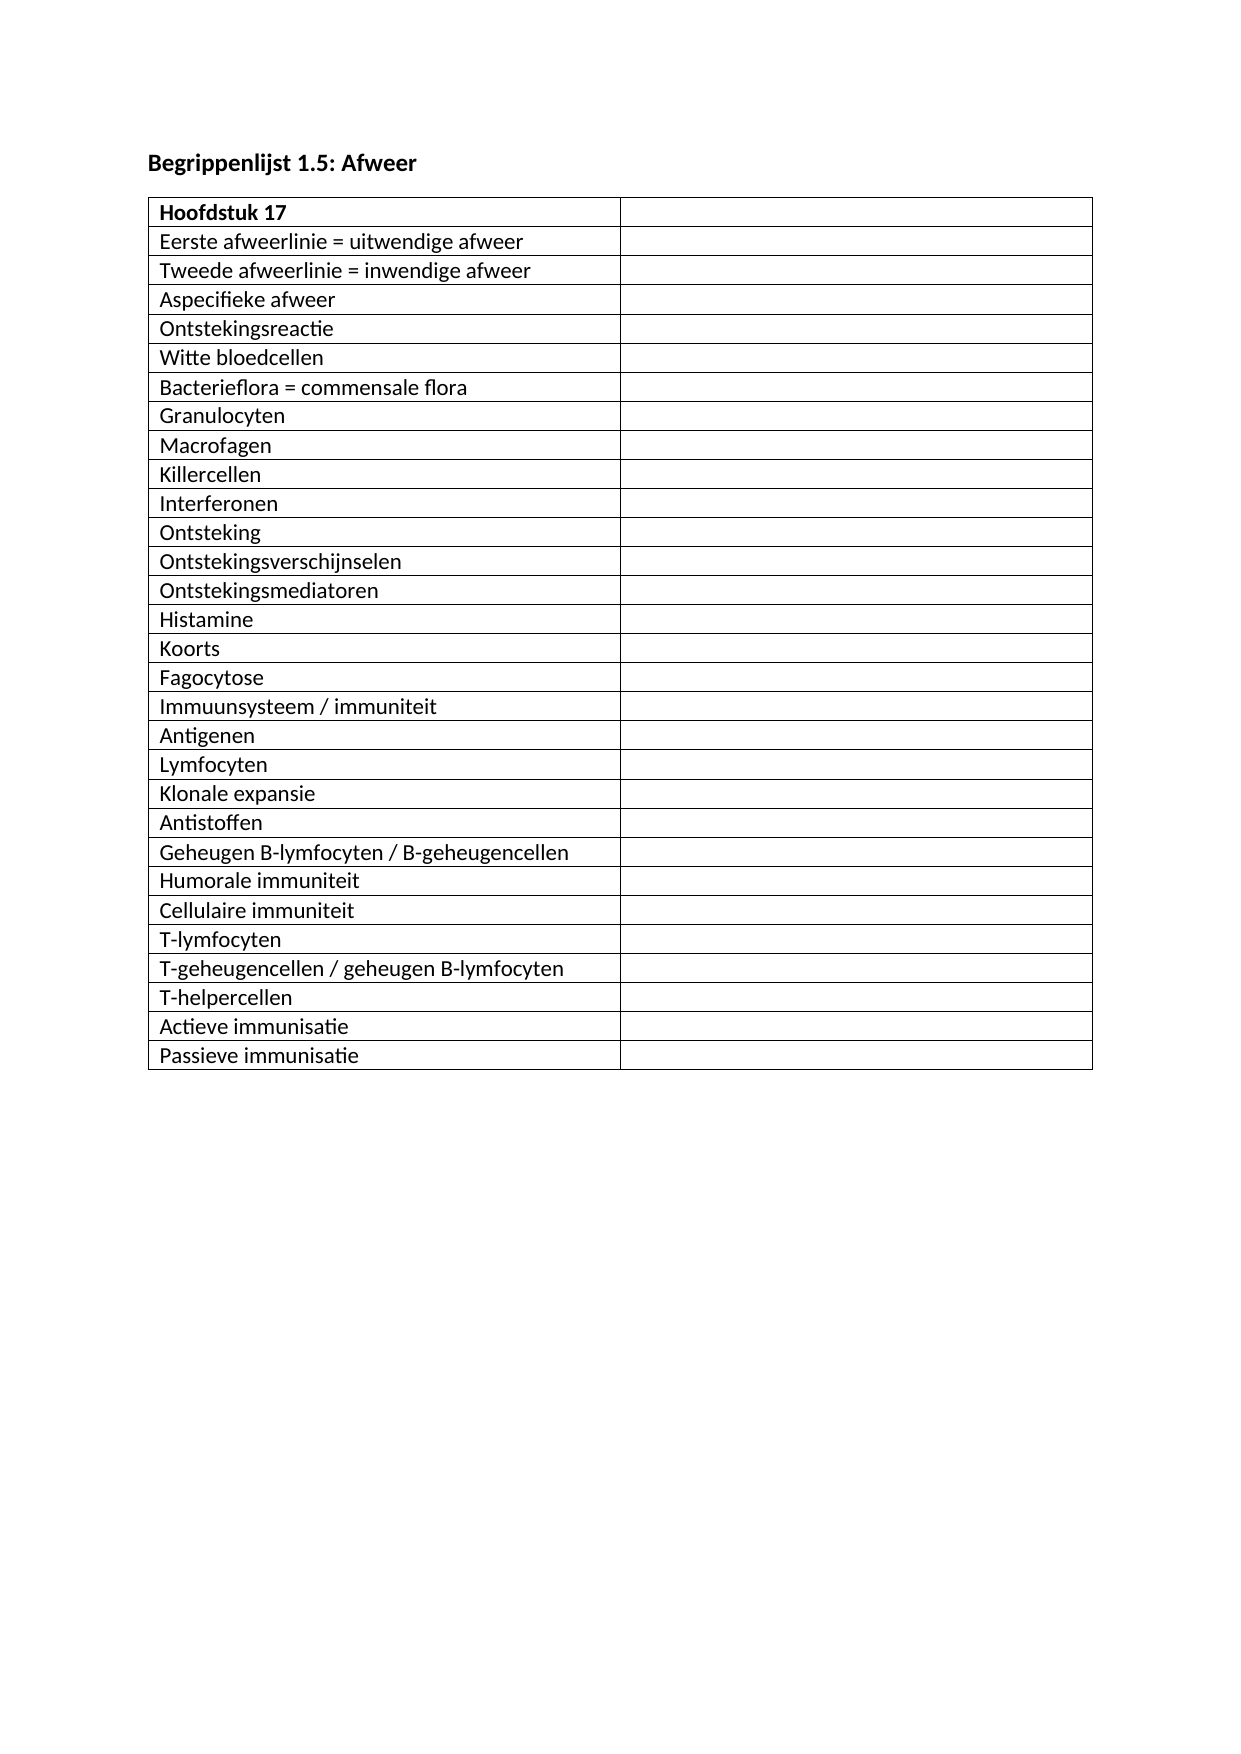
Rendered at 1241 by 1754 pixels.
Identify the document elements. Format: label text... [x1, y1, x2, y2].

table_cell [621, 634, 1092, 662]
table_cell Cellulaire immuniteit [149, 896, 620, 924]
table_cell [621, 750, 1092, 778]
table_cell Koorts [149, 634, 620, 662]
table_cell [621, 896, 1092, 924]
table_cell Killercellen [149, 460, 620, 488]
table_cell Ontsteking [149, 518, 620, 546]
table_cell [621, 780, 1092, 807]
table_cell Tweede afweerlinie = inwendige afweer [149, 256, 620, 284]
table_cell [621, 721, 1092, 749]
table_cell [621, 925, 1092, 953]
table_cell Geheugen B-lymfocyten / B-geheugencellen [149, 838, 620, 866]
table_cell [621, 285, 1092, 313]
table_cell Passieve immunisatie [149, 1041, 620, 1069]
table_cell [621, 605, 1092, 633]
table_cell Witte bloedcellen [149, 344, 620, 372]
table_cell [621, 983, 1092, 1011]
table_cell [621, 489, 1092, 517]
table_cell Humorale immuniteit [149, 867, 620, 895]
table_cell Antistoffen [149, 809, 620, 837]
table_cell Ontstekingsmediatoren [149, 576, 620, 604]
table_cell Antigenen [149, 721, 620, 749]
table_cell Lymfocyten [149, 750, 620, 778]
table_cell [621, 256, 1092, 284]
table_cell [621, 692, 1092, 720]
table_header Hoofdstuk 17 [149, 198, 620, 226]
table_cell T-helpercellen [149, 983, 620, 1011]
table_cell [621, 344, 1092, 372]
table_cell Immuunsysteem / immuniteit [149, 692, 620, 720]
table_cell [621, 576, 1092, 604]
table_cell [621, 663, 1092, 691]
table_cell Ontstekingsverschijnselen [149, 547, 620, 575]
table_cell Aspecifieke afweer [149, 285, 620, 313]
table_cell [621, 402, 1092, 430]
table_cell [621, 809, 1092, 837]
table_cell Histamine [149, 605, 620, 633]
table_cell Klonale expansie [149, 780, 620, 807]
table_cell [621, 518, 1092, 546]
table_cell T-geheugencellen / geheugen B-lymfocyten [149, 954, 620, 982]
table_cell Macrofagen [149, 431, 620, 459]
table_cell [621, 315, 1092, 342]
table_cell Bacterieflora = commensale flora [149, 373, 620, 401]
table_cell Eerste afweerlinie = uitwendige afweer [149, 227, 620, 255]
table_header [621, 198, 1092, 226]
table_cell [621, 1041, 1092, 1069]
table_cell Granulocyten [149, 402, 620, 430]
table_cell Ontstekingsreactie [149, 315, 620, 342]
table_cell Fagocytose [149, 663, 620, 691]
table_cell [621, 838, 1092, 866]
table_cell [621, 547, 1092, 575]
table_cell Interferonen [149, 489, 620, 517]
table_cell [621, 373, 1092, 401]
table_cell [621, 867, 1092, 895]
table_cell [621, 954, 1092, 982]
table_cell T-lymfocyten [149, 925, 620, 953]
table_cell [621, 460, 1092, 488]
table_cell Actieve immunisatie [149, 1012, 620, 1040]
table_cell [621, 1012, 1092, 1040]
table_cell [621, 227, 1092, 255]
table_cell [621, 431, 1092, 459]
text Begrippenlijst 1.5: Afweer [148, 148, 1093, 178]
